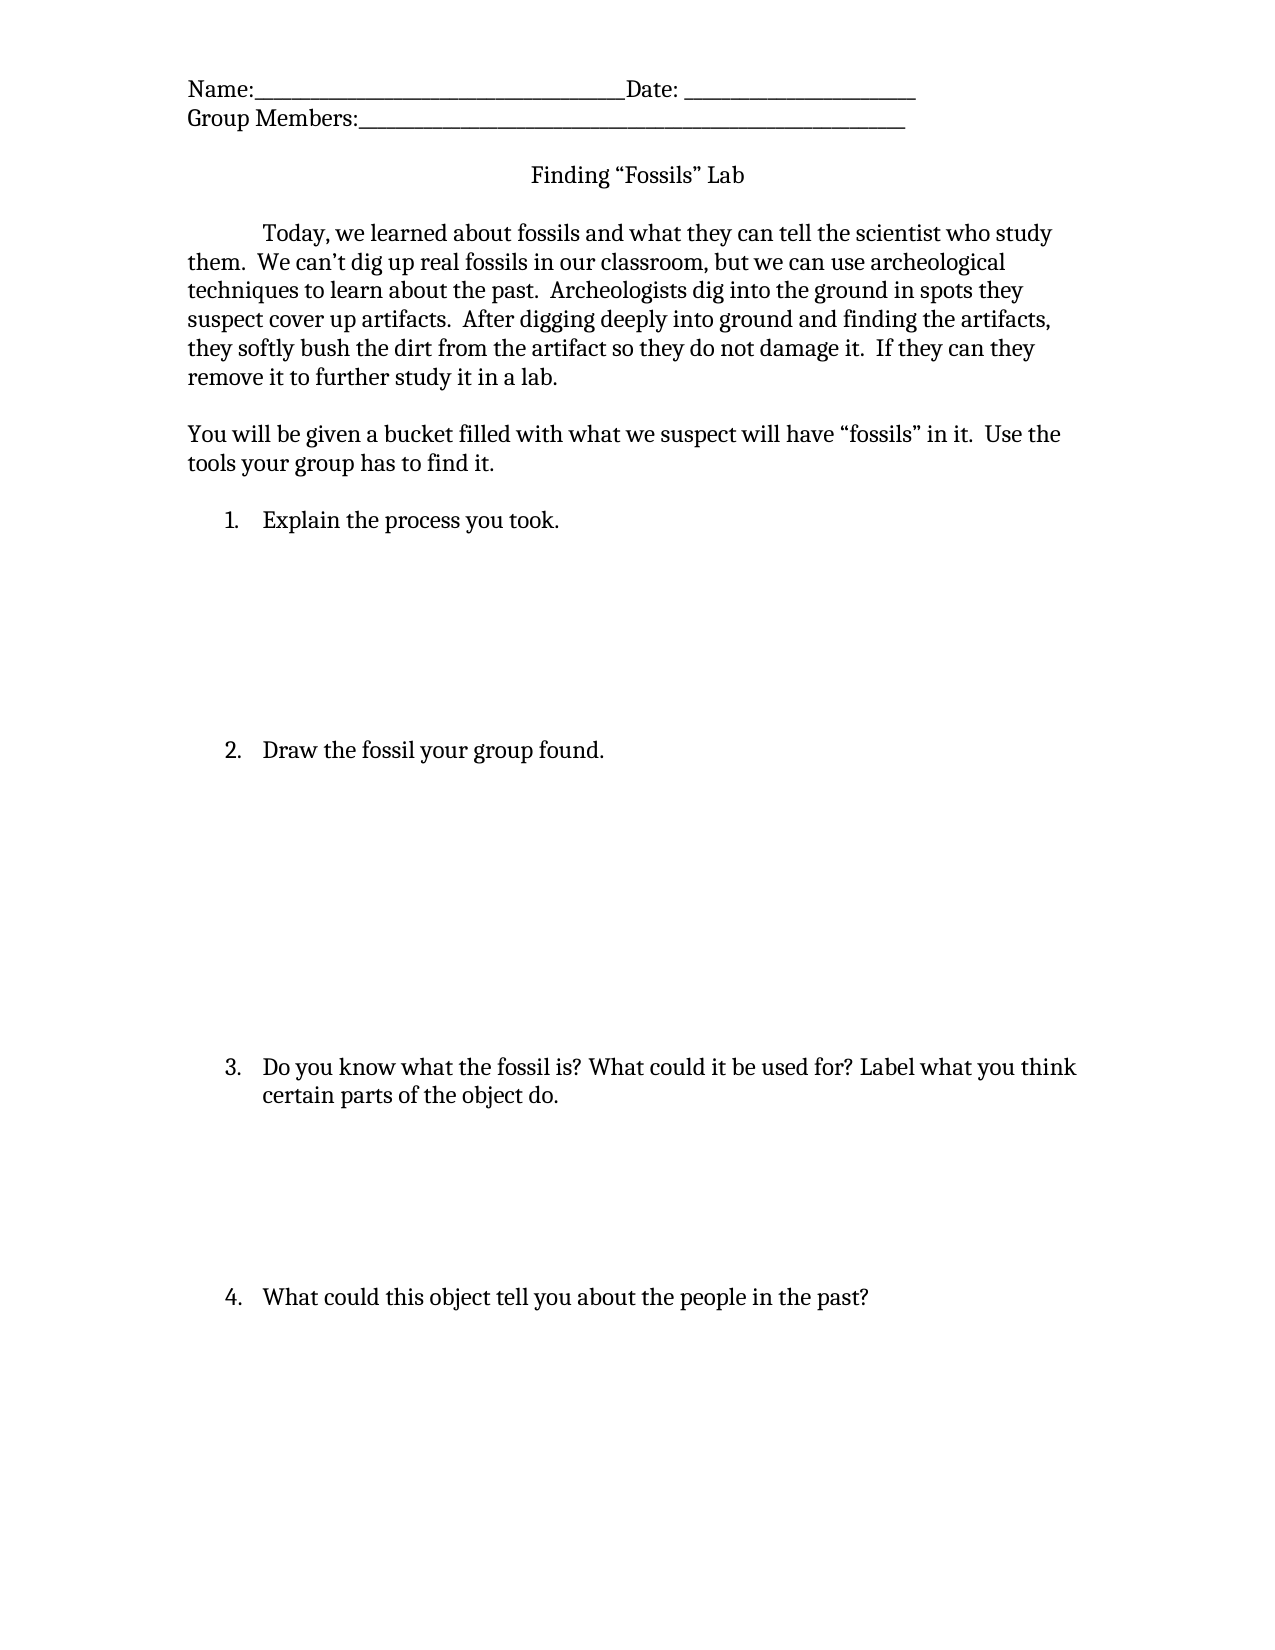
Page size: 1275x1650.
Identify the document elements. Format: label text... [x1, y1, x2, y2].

list What could this object tell you about the people in the past? [225, 1282, 1087, 1311]
text Finding “Fossils” Lab [187, 161, 1087, 190]
text Today, we learned about fossils and what they can tell the scientist who study them. We can’t dig up real fossils in our classroom, but we can use archeological techniques to learn about the past. Archeologists dig into the ground in spots they suspect cover up artifacts. After digging deeply into ground and finding the artifacts, they softly bush the dirt from the artifact so they do not damage it. If they can they remove it to further study it in a lab. [187, 219, 1087, 391]
list Explain the process you took. [225, 506, 1087, 535]
list Do you know what the fossil is? What could it be used for? Label what you think certain parts of the object do. [225, 1052, 1087, 1110]
list Draw the fossil your group found. [225, 736, 1087, 765]
text You will be given a bucket filled with what we suspect will have “fossils” in it. Use the tools your group has to find it. [187, 420, 1087, 477]
